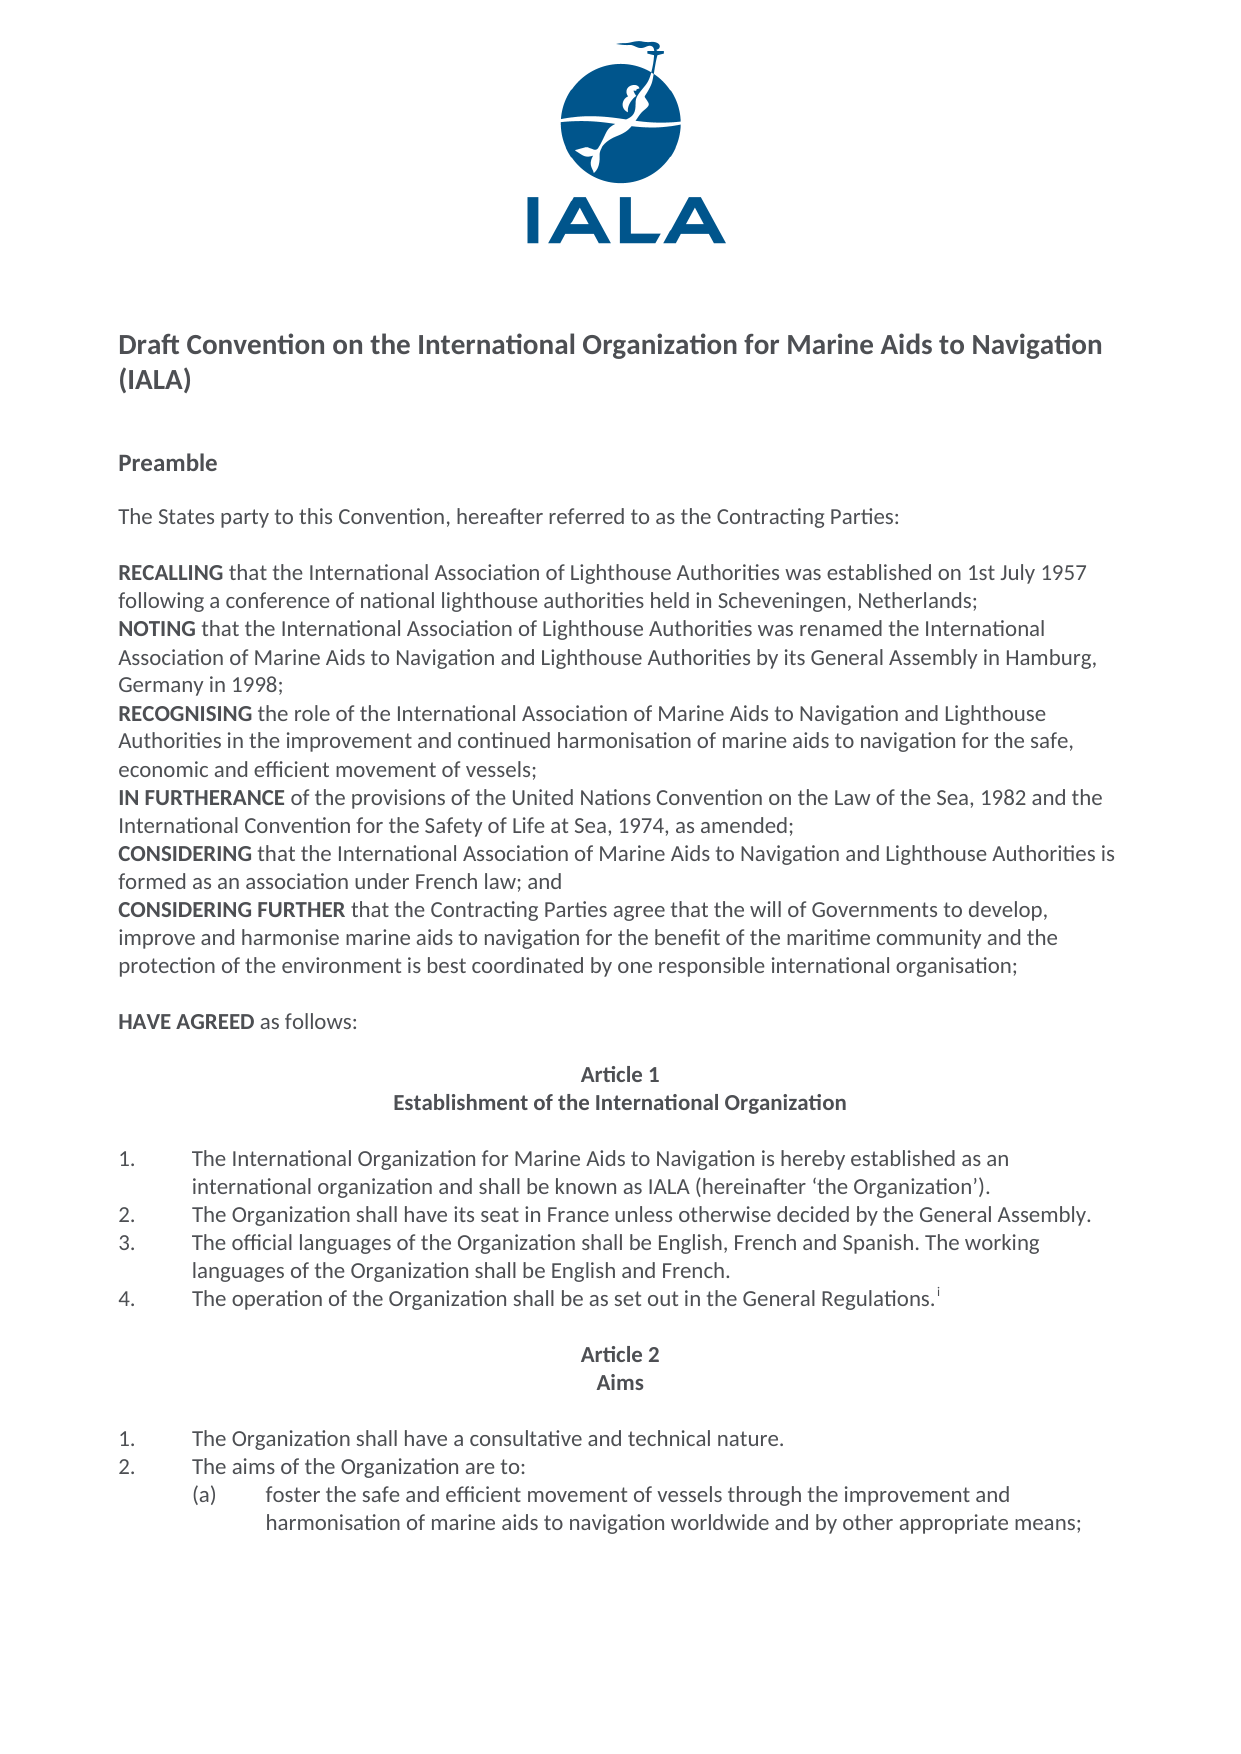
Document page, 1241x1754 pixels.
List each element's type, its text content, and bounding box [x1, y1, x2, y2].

text CONSIDERING FURTHER that the Contracting Parties agree that the will of Governments to develop, improve and harmonise marine aids to navigation for the benefit of the maritime community and the protection of the environment is best coordinated by one responsible international organisation; [118, 895, 1122, 979]
text Aims [118, 1368, 1122, 1396]
text Draft Convention on the International Organization for Marine Aids to Navigation (IALA) [118, 326, 1122, 397]
text 2. The Organization shall have its seat in France unless otherwise decided by the General Assembly. [118, 1200, 1122, 1228]
text NOTING that the International Association of Lighthouse Authorities was renamed the International Association of Marine Aids to Navigation and Lighthouse Authorities by its General Assembly in Hamburg, Germany in 1998; [118, 614, 1122, 699]
text 3. The official languages of the Organization shall be English, French and Spanish. The working languages of the Organization shall be English and French. [118, 1228, 1122, 1284]
text 2. The aims of the Organization are to: [118, 1452, 1122, 1480]
text Article 1 [118, 1060, 1122, 1088]
text Preamble [118, 447, 1122, 477]
text 4. The operation of the Organization shall be as set out in the General Regulations. [118, 1284, 1122, 1312]
text The States party to this Convention, hereafter referred to as the Contracting Parties: [118, 502, 1122, 531]
text Article 2 [118, 1340, 1122, 1368]
text 1. The Organization shall have a consultative and technical nature. [118, 1424, 1122, 1452]
text IN FURTHERANCE of the provisions of the United Nations Convention on the Law of the Sea, 1982 and the International Convention for the Safety of Life at Sea, 1974, as amended; [118, 783, 1122, 839]
text CONSIDERING that the International Association of Marine Aids to Navigation and Lighthouse Authorities is formed as an association under French law; and [118, 839, 1122, 895]
text RECOGNISING the role of the International Association of Marine Aids to Navigation and Lighthouse Authorities in the improvement and continued harmonisation of marine aids to navigation for the safe, economic and efficient movement of vessels; [118, 699, 1122, 783]
text Establishment of the International Organization [118, 1088, 1122, 1116]
text (a) foster the safe and efficient movement of vessels through the improvement and harmonisation of marine aids to navigation worldwide and by other appropriate means; [192, 1480, 1122, 1536]
text HAVE AGREED as follows: [118, 1007, 1122, 1035]
picture [472, 29, 769, 266]
text 1. The International Organization for Marine Aids to Navigation is hereby established as an international organization and shall be known as IALA (hereinafter ‘the Organization’). [118, 1144, 1122, 1200]
text RECALLING that the International Association of Lighthouse Authorities was established on 1st July 1957 following a conference of national lighthouse authorities held in Scheveningen, Netherlands; [118, 558, 1122, 614]
